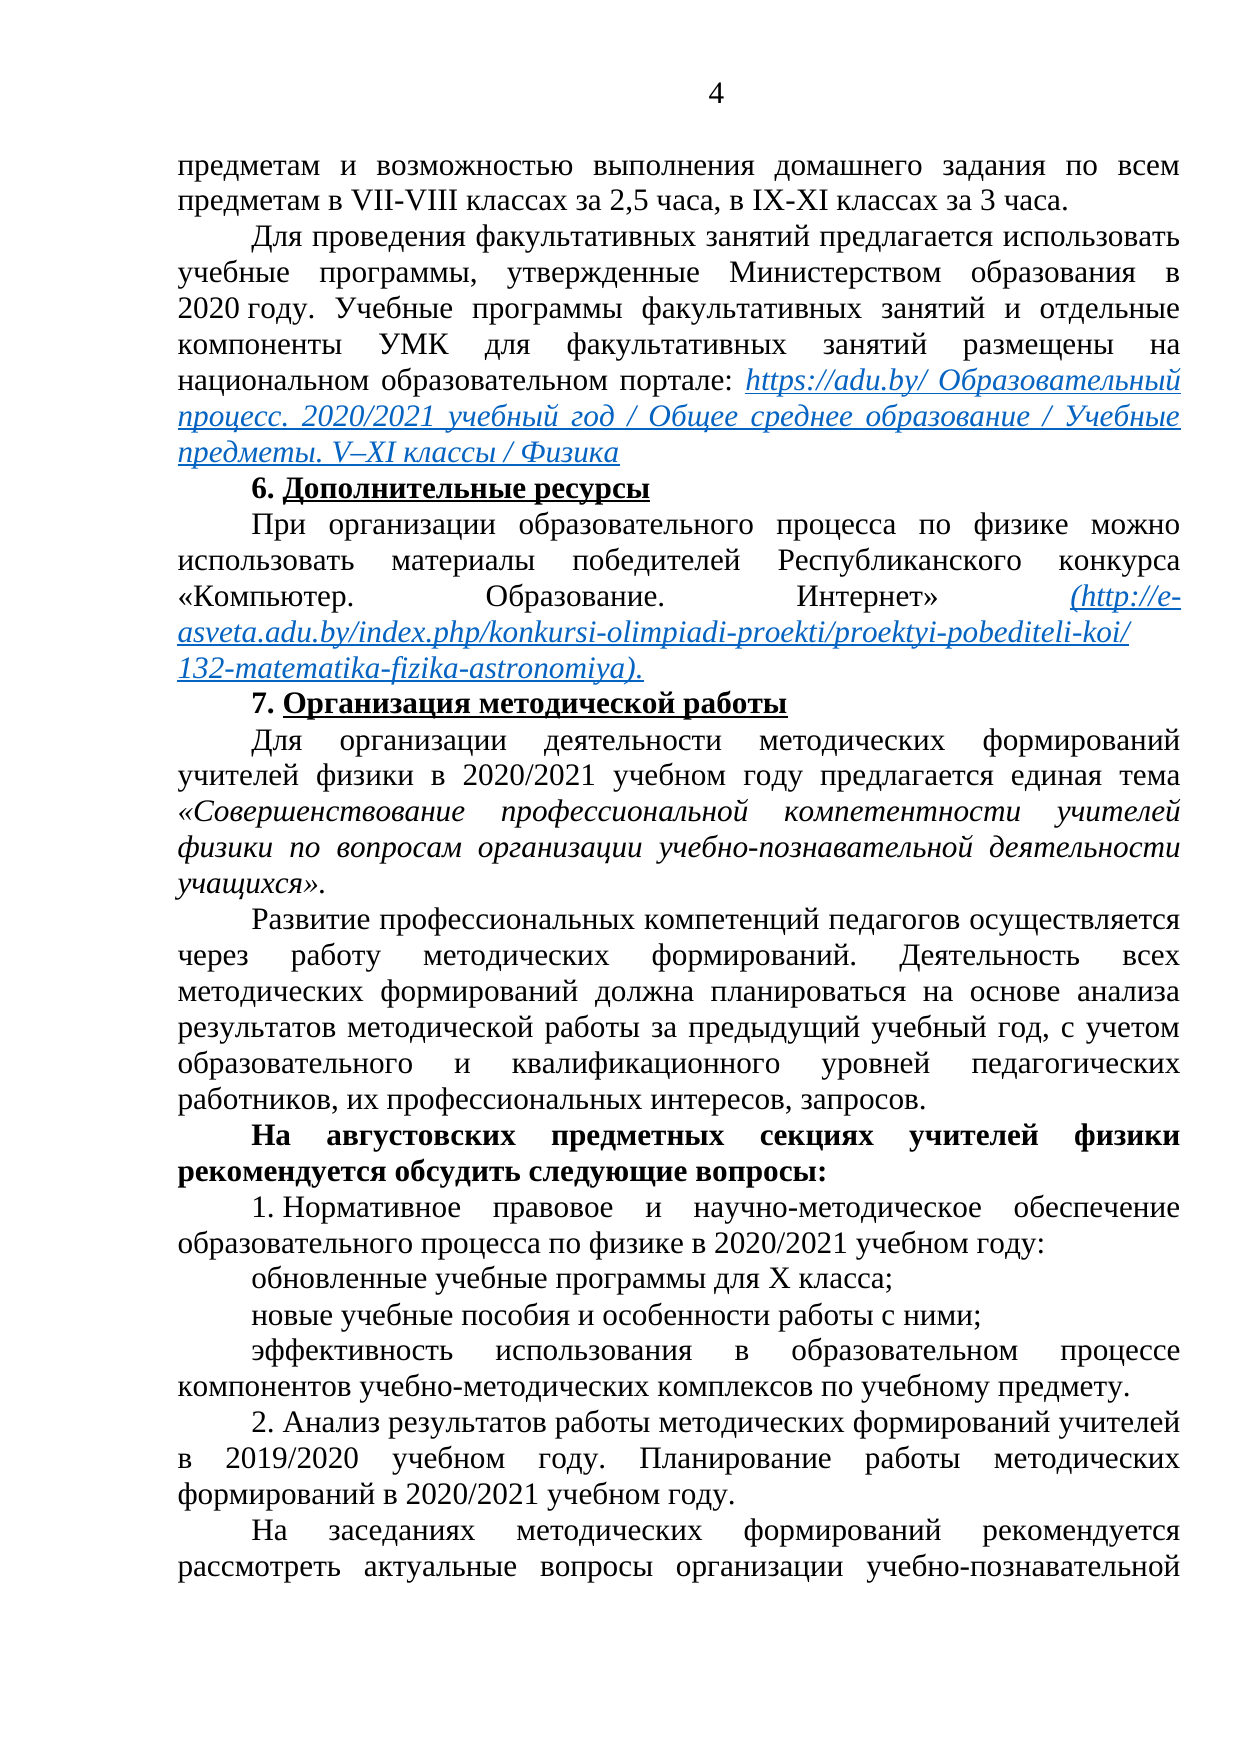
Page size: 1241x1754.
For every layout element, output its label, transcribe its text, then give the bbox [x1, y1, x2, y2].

text Для организации деятельности методических формирований учителей физики в 2020/2021 учебном году предлагается единая тема «Совершенствование профессиональной компетентности учителей физики по вопросам организации учебно-познавательной деятельности учащихся». [177, 721, 1181, 900]
text На августовских предметных секциях учителей физики рекомендуется обсудить следующие вопросы: [177, 1116, 1181, 1188]
text Для проведения факультативных занятий предлагается использовать учебные программы, утвержденные Министерством образования в 2020 году. Учебные программы факультативных занятий и отдельные компоненты УМК для факультативных занятий размещены на национальном образовательном портале: https://adu.by/ Образовательный процесс. 2020/2021 учебный год / Общее среднее образование / Учебные предметы. V–XI классы / Физика [177, 218, 1181, 428]
text Развитие профессиональных компетенций педагогов осуществляется через работу методических формирований. Деятельность всех методических формирований должна планироваться на основе анализа результатов методической работы за предыдущий учебный год, с учетом образовательного и квалификационного уровней педагогических работников, их профессиональных интересов, запросов. [177, 900, 1181, 1116]
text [177, 1511, 1181, 1583]
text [177, 146, 1181, 218]
text 7. Организация методической работы [177, 685, 1181, 721]
text эффективность использования в образовательном процессе компонентов учебно-методических комплексов по учебному предмету. [177, 1332, 1181, 1403]
text 1. Нормативное правовое и научно-методическое обеспечение образовательного процесса по физике в 2020/2021 учебном году: [177, 1188, 1181, 1260]
text Для проведения факультативных занятий предлагается использовать учебные программы, утвержденные Министерством образования в 2020 году. Учебные программы факультативных занятий и отдельные компоненты УМК для факультативных занятий размещены на национальном образовательном портале: https://adu.by/ Образовательный процесс. 2020/2021 учебный год / Общее среднее образование / Учебные предметы. V–XI классы / Физика [177, 429, 1181, 469]
text 2. Анализ результатов работы методических формирований учителей в 2019/2020 учебном году. Планирование работы методических формирований в 2020/2021 учебном году. [177, 1403, 1181, 1511]
text новые учебные пособия и особенности работы с ними; [177, 1296, 1181, 1332]
text При организации образовательного процесса по физике можно использовать материалы победителей Республиканского конкурса «Компьютер. Образование. Интернет» (http://e-asveta.adu.by/index.php/konkursi-olimpiadi-proekti/proektyi-pobediteli-koi/132-matematika-fizika-astronomiya). [177, 505, 1181, 685]
text 6. Дополнительные ресурсы [177, 469, 1181, 505]
text обновленные учебные программы для X класса; [177, 1260, 1181, 1296]
